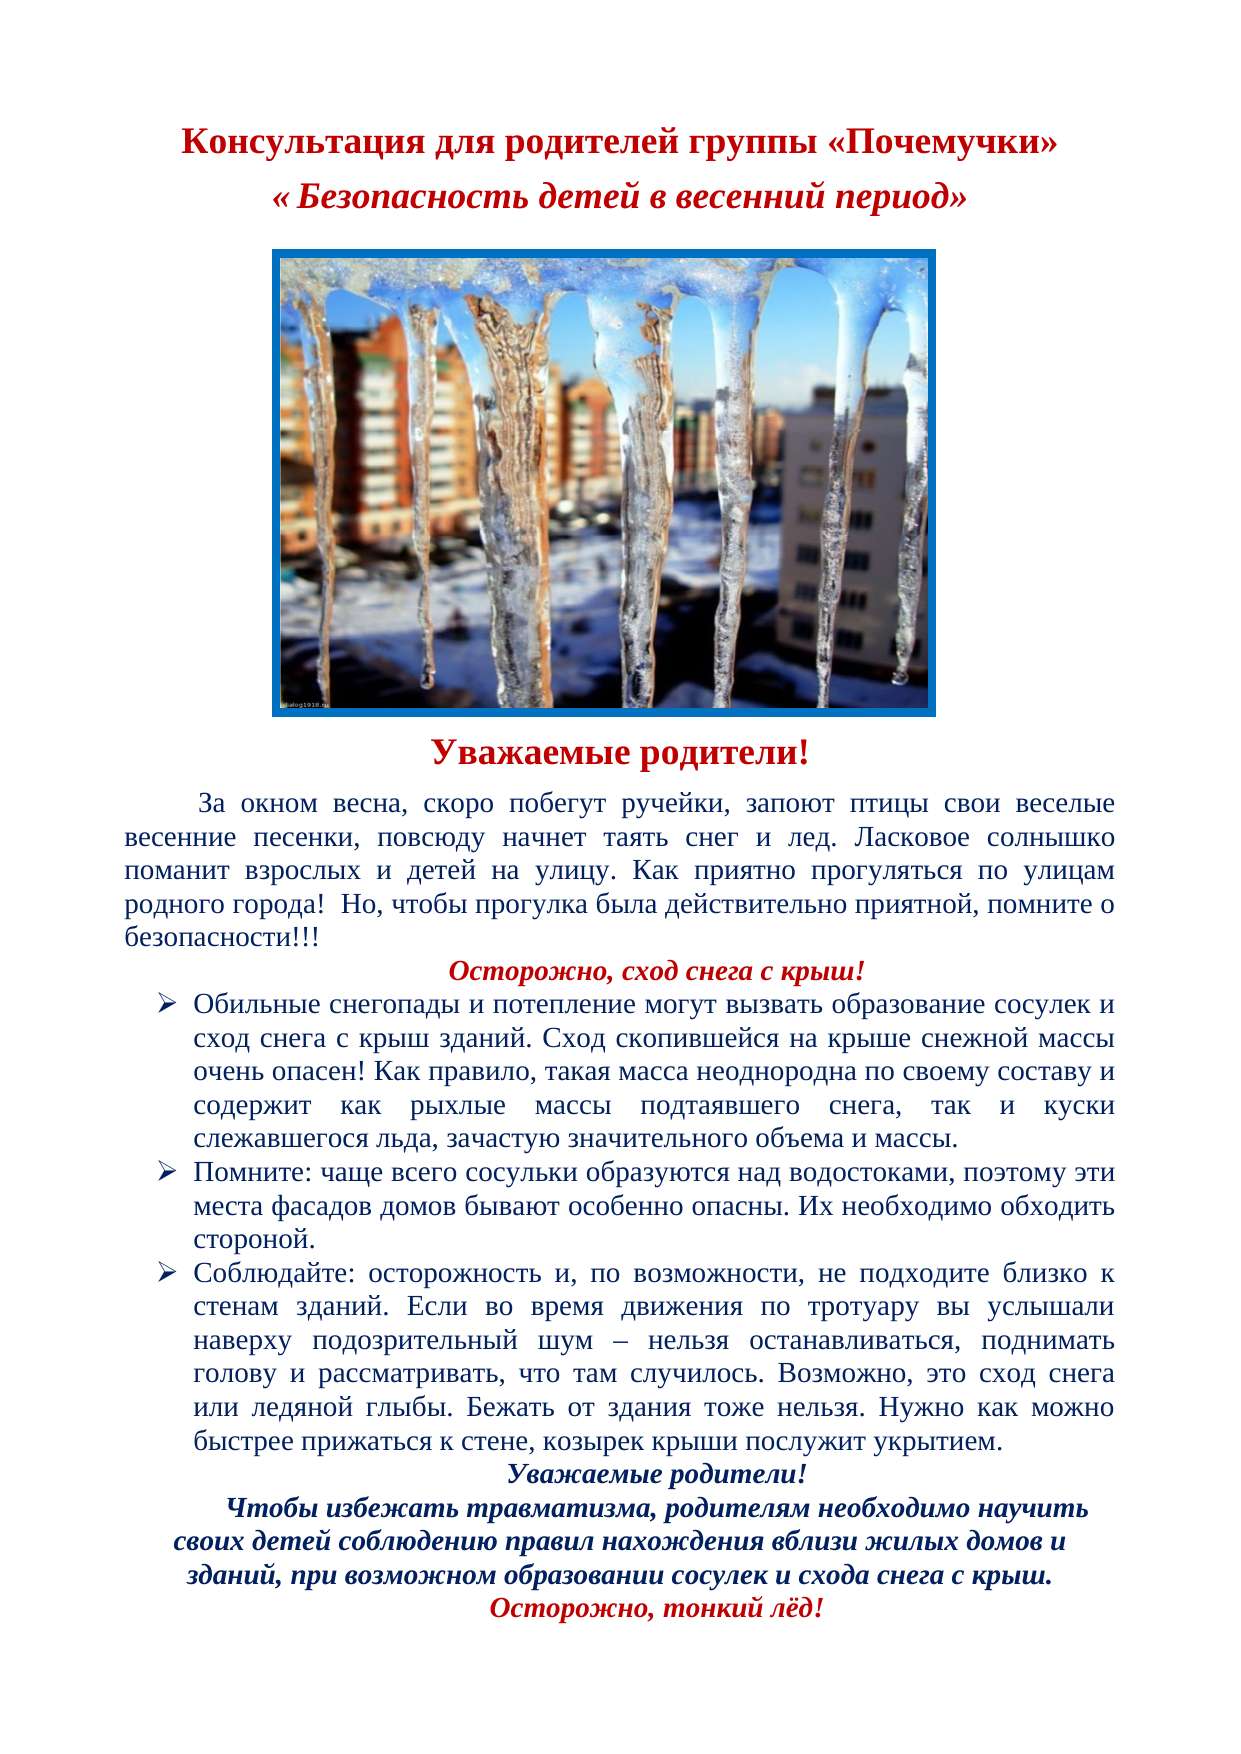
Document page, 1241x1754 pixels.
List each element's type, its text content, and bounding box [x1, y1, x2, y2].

list Соблюдайте: осторожность и, по возможности, не подходите близко к стенам зданий. Если во время движения по тротуару вы услышали наверху подозрительный шум – нельзя останавливаться, поднимать голову и рассматривать, что там случилось. Возможно, это сход снега или ледяной глыбы. Бежать от здания тоже нельзя. Нужно как можно быстрее прижаться к стене, козырек крыши послужит укрытием. [156, 1255, 1116, 1456]
list Помните: чаще всего сосульки образуются над водостоками, поэтому эти места фасадов домов бывают особенно опасны. Их необходимо обходить стороной. [156, 1154, 1116, 1255]
text За окном весна, скоро побегут ручейки, запоют птицы свои веселые весенние песенки, повсюду начнет таять снег и лед. Ласковое солнышко поманит взрослых и детей на улицу. Как приятно прогуляться по улицам родного города! Но, чтобы прогулка была действительно приятной, помните о безопасности!!! [124, 785, 1116, 953]
text Осторожно, сход снега с крыш! [124, 953, 1116, 986]
list Обильные снегопады и потепление могут вызвать образование сосулек и сход снега с крыш зданий. Сход скопившейся на крыше снежной массы очень опасен! Как правило, такая масса неоднородна по своему составу и содержит как рыхлые массы подтаявшего снега, так и куски слежавшегося льда, зачастую значительного объема и массы. [156, 986, 1116, 1154]
picture [280, 258, 928, 708]
text « Безопасность детей в весенний период» [118, 174, 1122, 217]
text Консультация для родителей группы «Почемучки» [118, 118, 1122, 161]
text Осторожно, тонкий лёд! [124, 1590, 1116, 1624]
text Уважаемые родители! [124, 1456, 1116, 1490]
text Чтобы избежать травматизма, родителям необходимо научить своих детей соблюдению правил нахождения вблизи жилых домов и зданий, при возможном образовании сосулек и схода снега с крыш. [124, 1490, 1116, 1590]
